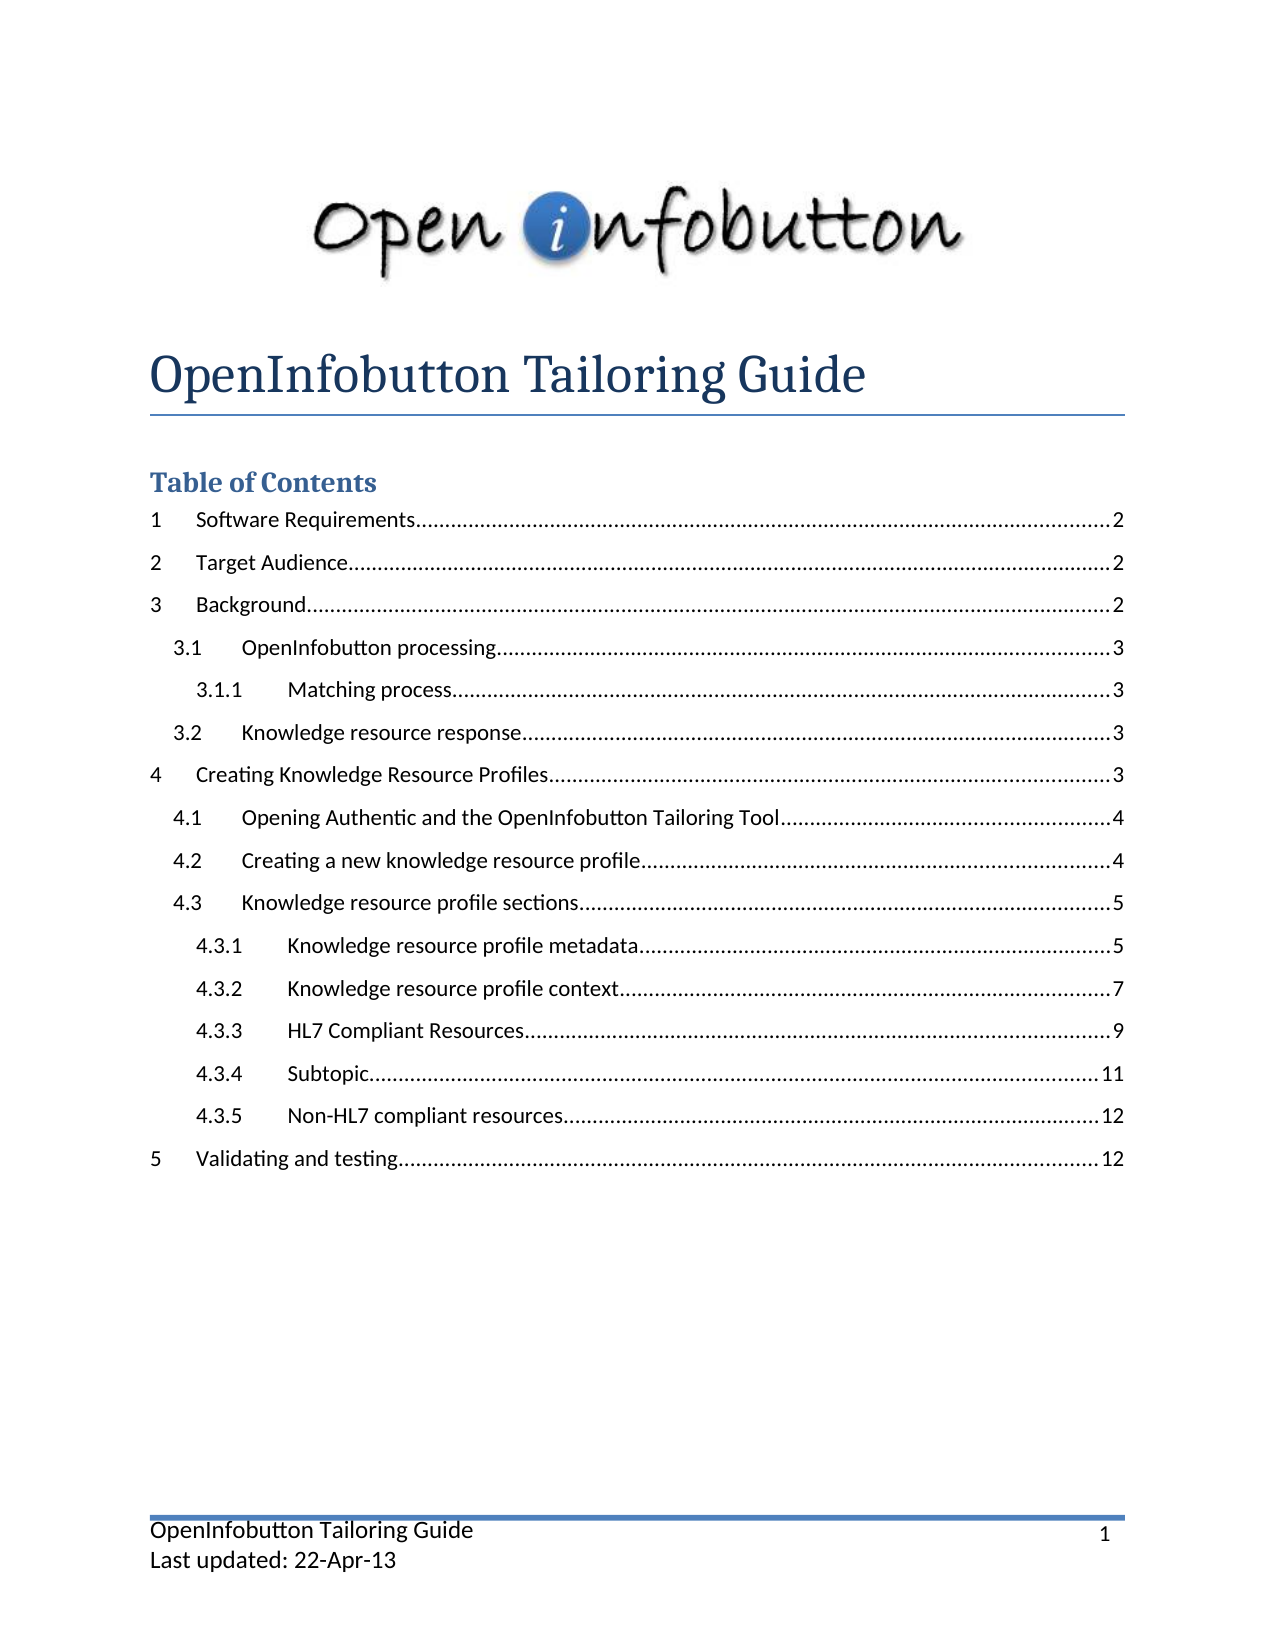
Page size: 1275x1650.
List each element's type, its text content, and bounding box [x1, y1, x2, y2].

title OpenInfobutton Tailoring Guide [150, 344, 1125, 414]
picture [254, 150, 1021, 344]
